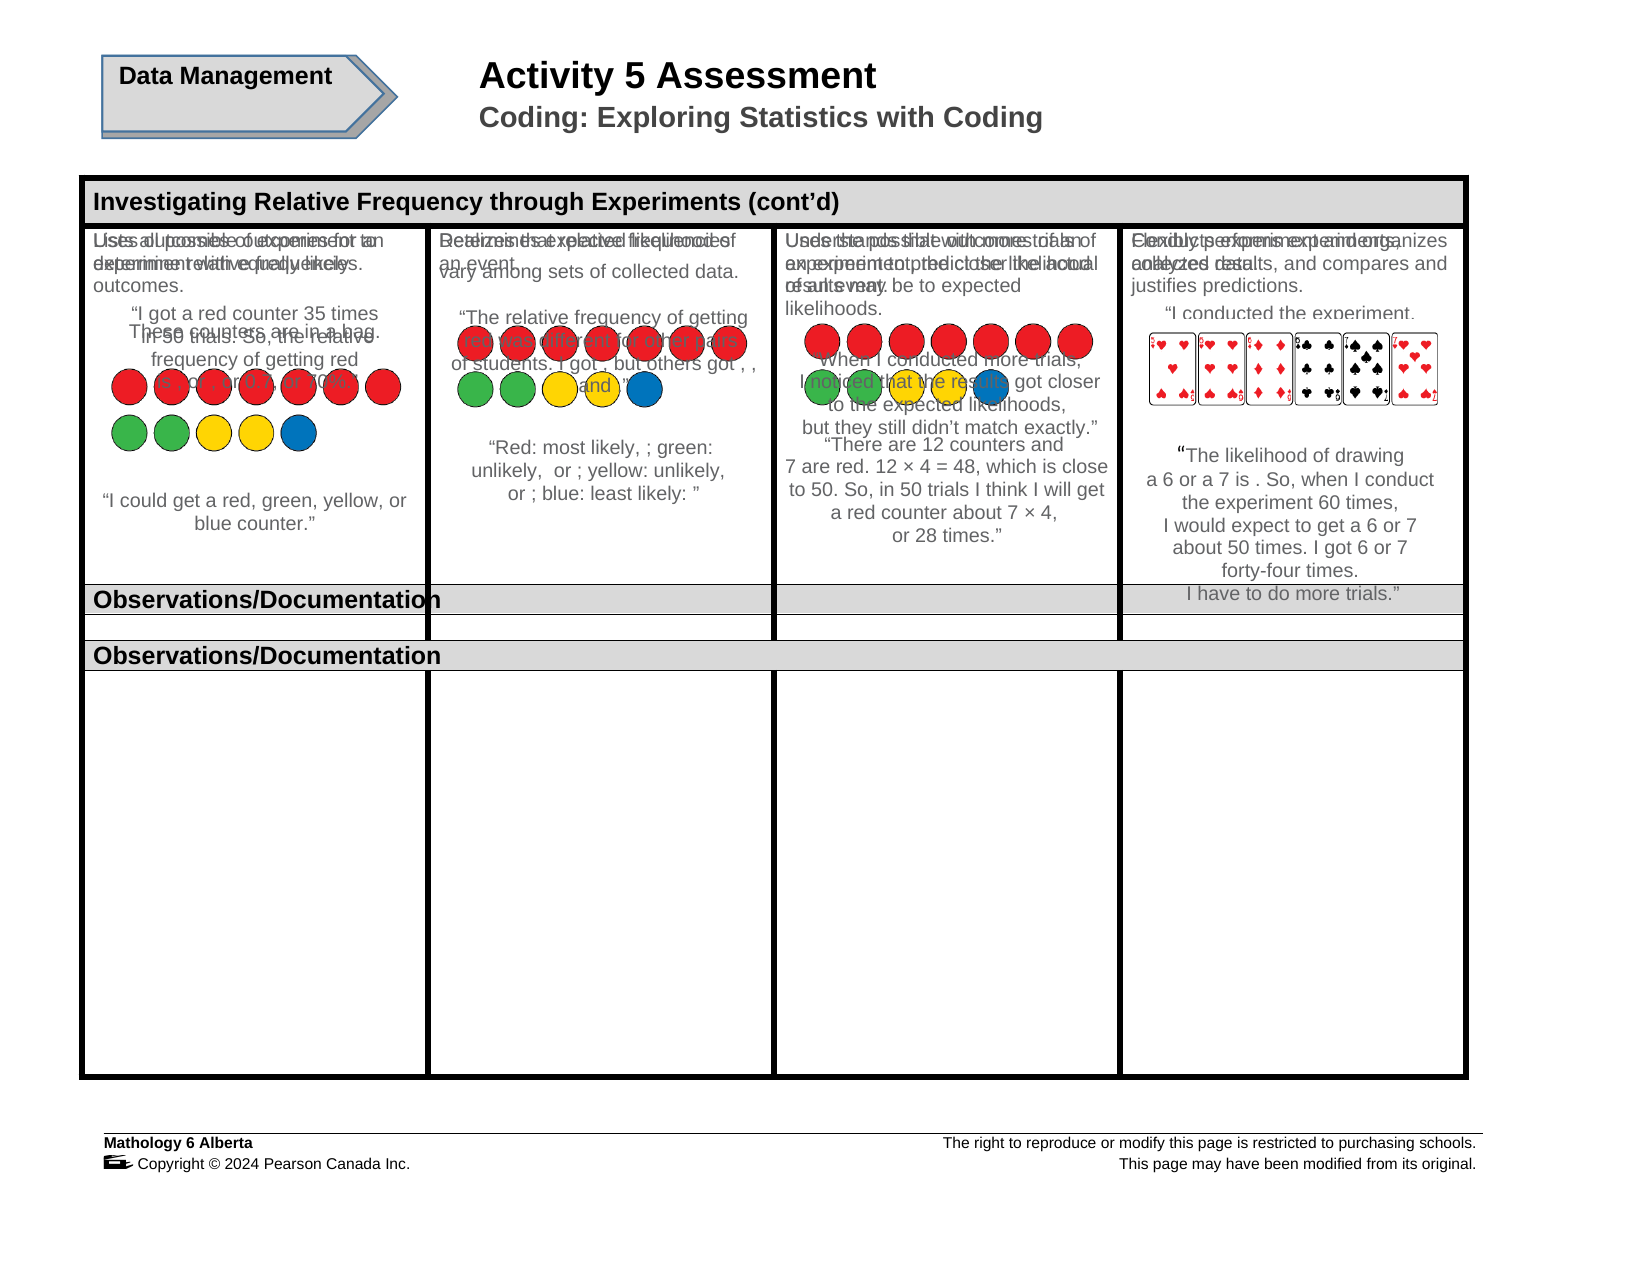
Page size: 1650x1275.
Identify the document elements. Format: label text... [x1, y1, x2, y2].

table_cell Understands that with more trials of an experiment, the closer the actual results may be to expected likelihoods. “When I conducted more trials, I noticed that the results got closer to the expected likelihoods, but they still didn’t match exactly.” [777, 229, 1117, 640]
picture [1131, 319, 1455, 418]
table_cell Observations/Documentation [85, 641, 1463, 670]
table_header Investigating Relative Frequency through Experiments (cont’d) [85, 181, 1463, 223]
table_cell [777, 671, 1117, 1074]
picture [103, 1155, 134, 1169]
table_cell [85, 671, 425, 1074]
table_cell Realizes that relative frequencies vary among sets of collected data. “The relative frequency of getting red was different for other pairs of students. I got , but others got , , and .” [431, 229, 771, 640]
table_cell Uses outcomes of experiment to determine relative frequencies. “I got a red counter 35 times in 50 trials. So, the relative frequency of getting red is , or , or 0.7, or 70%.” [85, 229, 425, 640]
table_cell Flexibly performs experiments, analyzes results, and compares and justifies predictions. “The likelihood of drawing a 6 or a 7 is . So, when I conduct the experiment 60 times, I would expect to get a 6 or 7 about 50 times. I got 6 or 7 forty-four times. I have to do more trials.” [1123, 229, 1463, 640]
table_cell [1123, 671, 1463, 1074]
table_cell [431, 671, 771, 1074]
